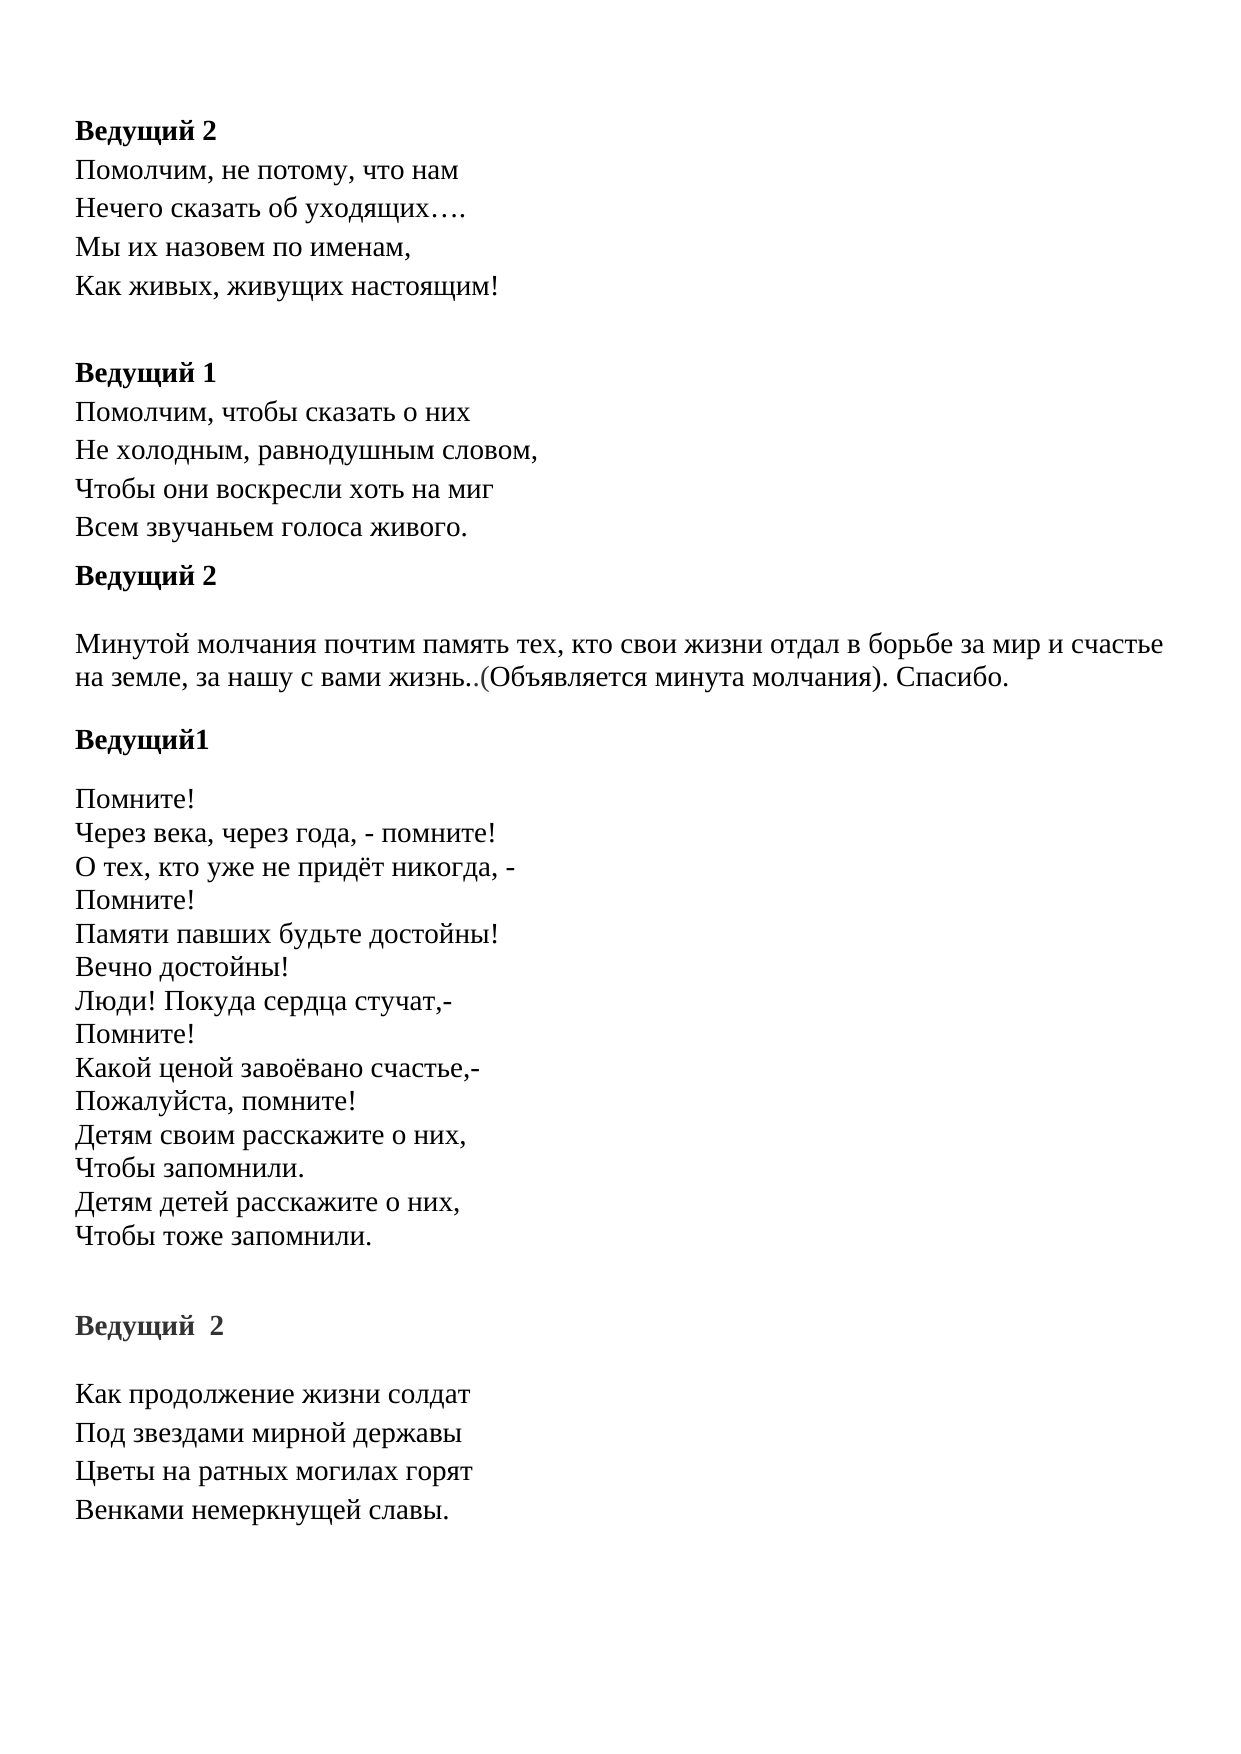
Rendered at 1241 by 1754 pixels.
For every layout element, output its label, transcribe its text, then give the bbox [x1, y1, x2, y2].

text Ведущий 1 Помолчим, чтобы сказать о них Не холодным, равнодушным словом, Чтобы они воскресли хоть на миг Всем звучаньем голоса живого. [75, 317, 1165, 543]
text Ведущий1 [75, 722, 1165, 756]
text Минутой молчания почтим память тех, кто свои жизни отдал в борьбе за мир и счастье на земле, за нашу с вами жизнь..(Объявляется минута молчания). Спасибо. [75, 626, 1165, 693]
text Как продолжение жизни солдат Под звездами мирной державы Цветы на ратных могилах горят Венками немеркнущей славы. [75, 1376, 1165, 1525]
text Ведущий 2 [75, 1308, 1165, 1342]
text Ведущий 2 Помолчим, не потому, что нам Нечего сказать об уходящих…. Мы их назовем по именам, Как живых, живущих настоящим! [75, 75, 1165, 301]
text Помните! Через века, через года, - помните! О тех, кто уже не придёт никогда, - Помните! Памяти павших будьте достойны! Вечно достойны! Люди! Покуда сердца стучат,- Помните! Какой ценой завоёвано счастье,- Пожалуйста, помните! Детям своим расскажите о них, Чтобы запомнили. Детям детей расскажите о них, Чтобы тоже запомнили. [75, 782, 1165, 1251]
text Ведущий 2 [75, 558, 1165, 592]
